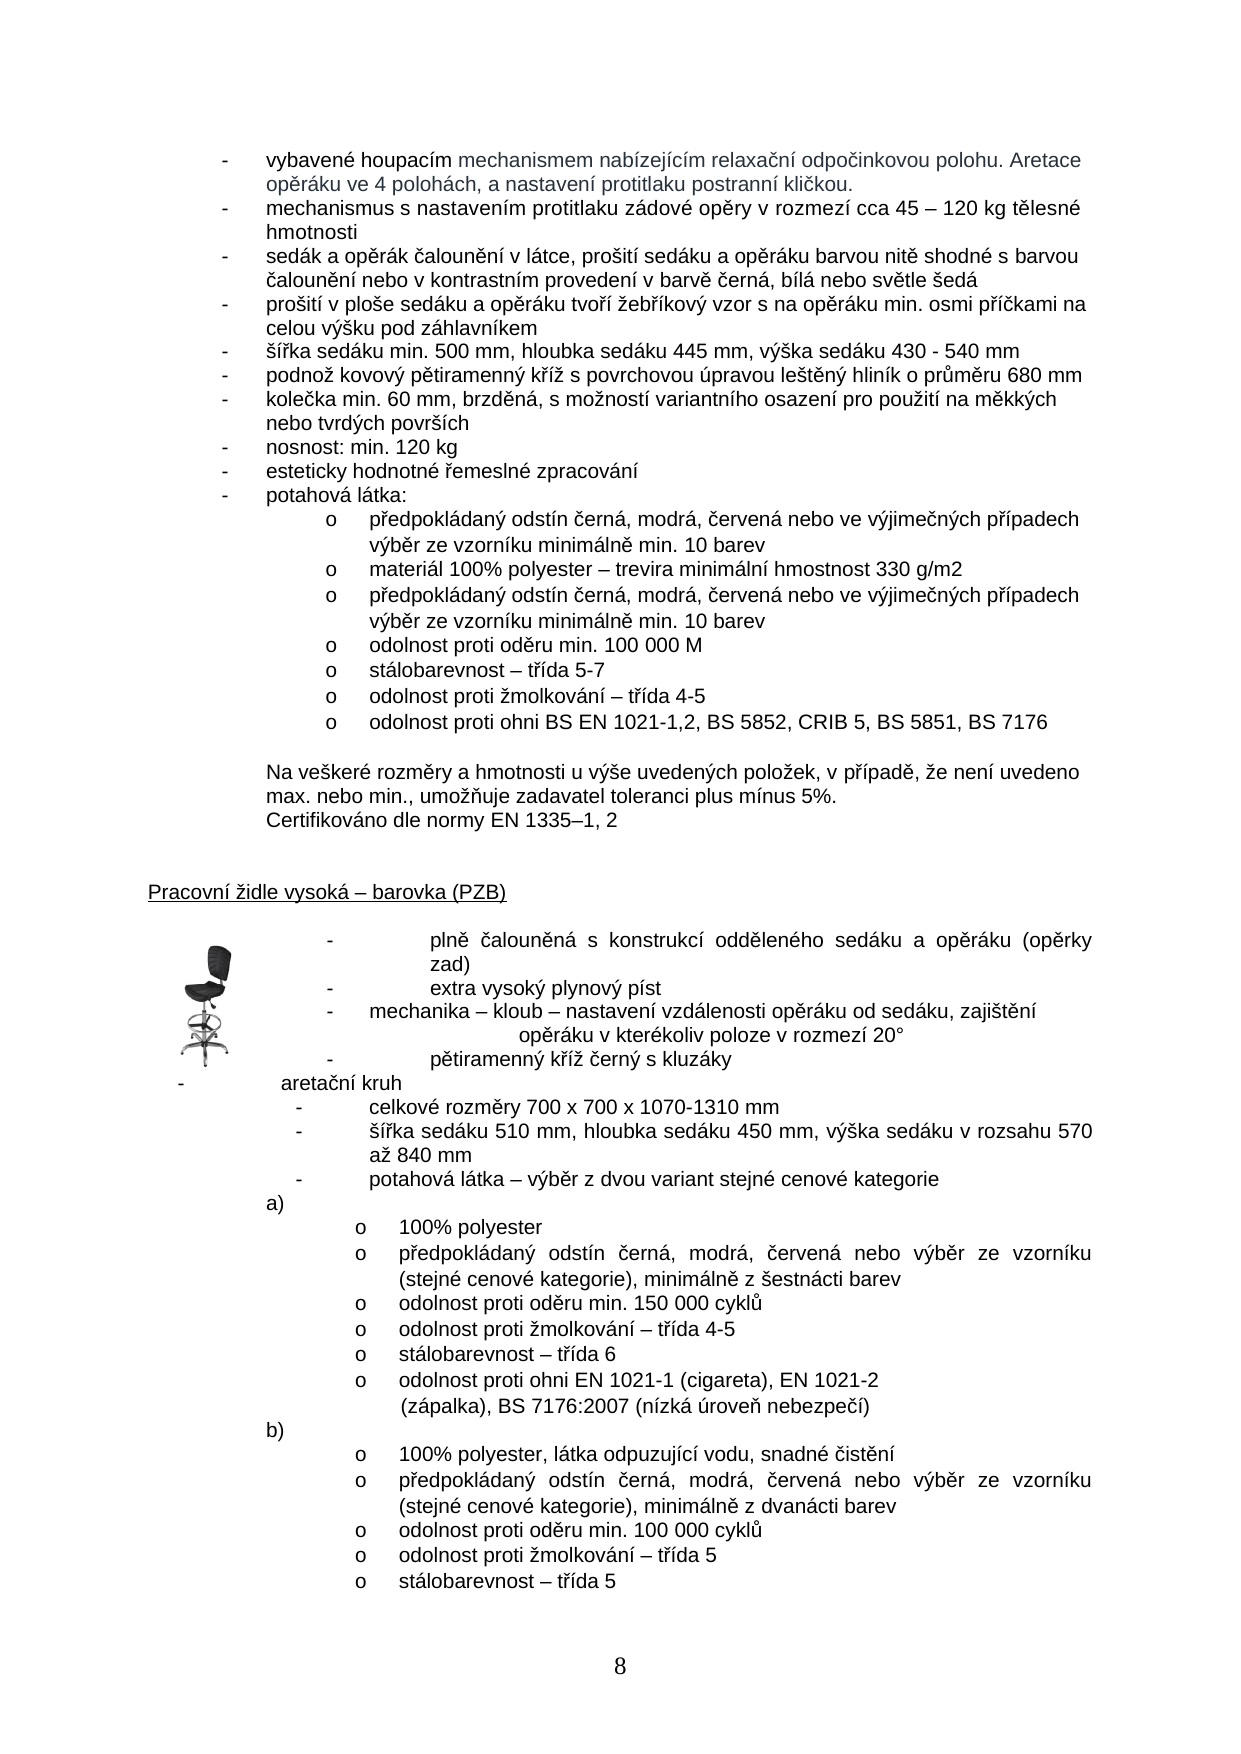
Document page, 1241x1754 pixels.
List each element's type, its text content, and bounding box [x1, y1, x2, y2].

list materiál 100% polyester – trevira minimální hmostnost 330 g/m2 [325, 557, 1093, 583]
list odolnost proti žmolkování – třída 4-5 [325, 684, 1093, 710]
list předpokládaný odstín černá, modrá, červená nebo výběr ze vzorníku (stejné cenové kategorie), minimálně z šestnácti barev [354, 1241, 1093, 1291]
text a) [266, 1191, 1093, 1215]
text b) [266, 1418, 1093, 1442]
text Certifikováno dle normy EN 1335–1, 2 [148, 808, 1093, 832]
list 100% polyester, látka odpuzující vodu, snadné čistění [354, 1442, 1093, 1468]
list předpokládaný odstín černá, modrá, červená nebo ve výjimečných případech výběr ze vzorníku minimálně min. 10 barev [325, 583, 1093, 632]
list potahová látka – výběr z dvou variant stejné cenové kategorie [266, 1167, 1093, 1191]
list odolnost proti oděru min. 100 000 cyklů [354, 1517, 1093, 1543]
list předpokládaný odstín černá, modrá, červená nebo ve výjimečných případech výběr ze vzorníku minimálně min. 10 barev [325, 507, 1093, 557]
list odolnost proti ohni EN 1021-1 (cigareta), EN 1021-2 [354, 1368, 1093, 1394]
list 100% polyester [354, 1215, 1093, 1241]
picture [133, 942, 280, 1065]
list esteticky hodnotné řemeslné zpracování [221, 459, 1093, 483]
list šířka sedáku min. 500 mm, hloubka sedáku 445 mm, výška sedáku 430 - 540 mm [221, 339, 1093, 363]
list odolnost proti žmolkování – třída 5 [354, 1543, 1093, 1569]
list kolečka min. 60 mm, brzděná, s možností variantního osazení pro použití na měkkých nebo tvrdých površích [221, 387, 1093, 435]
list stálobarevnost – třída 5 [354, 1569, 1093, 1595]
list mechanika – kloub – nastavení vzdálenosti opěráku od sedáku, zajištění opěráku v kterékoliv poloze v rozmezí 20° [280, 999, 1093, 1047]
list podnož kovový pětiramenný kříž s povrchovou úpravou leštěný hliník o průměru 680 mm [221, 363, 1093, 387]
list stálobarevnost – třída 5-7 [325, 658, 1093, 684]
list plně čalouněná s konstrukcí odděleného sedáku a opěráku (opěrky zad) [177, 927, 1093, 975]
list vybavené houpacím mechanismem nabízejícím relaxační odpočinkovou polohu. Aretace opěráku ve 4 polohách, a nastavení protitlaku postranní kličkou. [854, 148, 1093, 196]
list nosnost: min. 120 kg [221, 435, 1093, 459]
text Pracovní židle vysoká – barovka (PZB) [148, 879, 1093, 903]
text (zápalka), BS 7176:2007 (nízká úroveň nebezpečí) [354, 1394, 1093, 1418]
list mechanismus s nastavením protitlaku zádové opěry v rozmezí cca 45 – 120 kg tělesné hmotnosti [221, 196, 1093, 243]
list odolnost proti ohni BS EN 1021-1,2, BS 5852, CRIB 5, BS 5851, BS 7176 [325, 710, 1093, 736]
list stálobarevnost – třída 6 [354, 1342, 1093, 1368]
list potahová látka: [221, 483, 1093, 507]
list odolnost proti žmolkování – třída 4-5 [354, 1316, 1093, 1342]
list pětiramenný kříž černý s kluzáky [177, 1047, 1093, 1071]
list prošití v ploše sedáku a opěráku tvoří žebříkový vzor s na opěráku min. osmi příčkami na celou výšku pod záhlavníkem [221, 291, 1093, 339]
list odolnost proti oděru min. 100 000 M [325, 632, 1093, 658]
list šířka sedáku 510 mm, hloubka sedáku 450 mm, výška sedáku v rozsahu 570 až 840 mm [295, 1119, 1093, 1167]
list extra vysoký plynový píst [280, 975, 1093, 999]
list aretační kruh [177, 1071, 1093, 1095]
text Na veškeré rozměry a hmotnosti u výše uvedených položek, v případě, že není uvedeno max. nebo min., umožňuje zadavatel toleranci plus mínus 5%. [266, 760, 1093, 808]
list odolnost proti oděru min. 150 000 cyklů [354, 1291, 1093, 1316]
list předpokládaný odstín černá, modrá, červená nebo výběr ze vzorníku (stejné cenové kategorie), minimálně z dvanácti barev [354, 1468, 1093, 1517]
list vybavené houpacím mechanismem nabízejícím relaxační odpočinkovou polohu. Aretace opěráku ve 4 polohách, a nastavení protitlaku postranní kličkou. [221, 148, 458, 196]
list sedák a opěrák čalounění v látce, prošití sedáku a opěráku barvou nitě shodné s barvou čalounění nebo v kontrastním provedení v barvě černá, bílá nebo světle šedá [221, 243, 1093, 291]
list celkové rozměry 700 x 700 x 1070-1310 mm [281, 1095, 1093, 1119]
